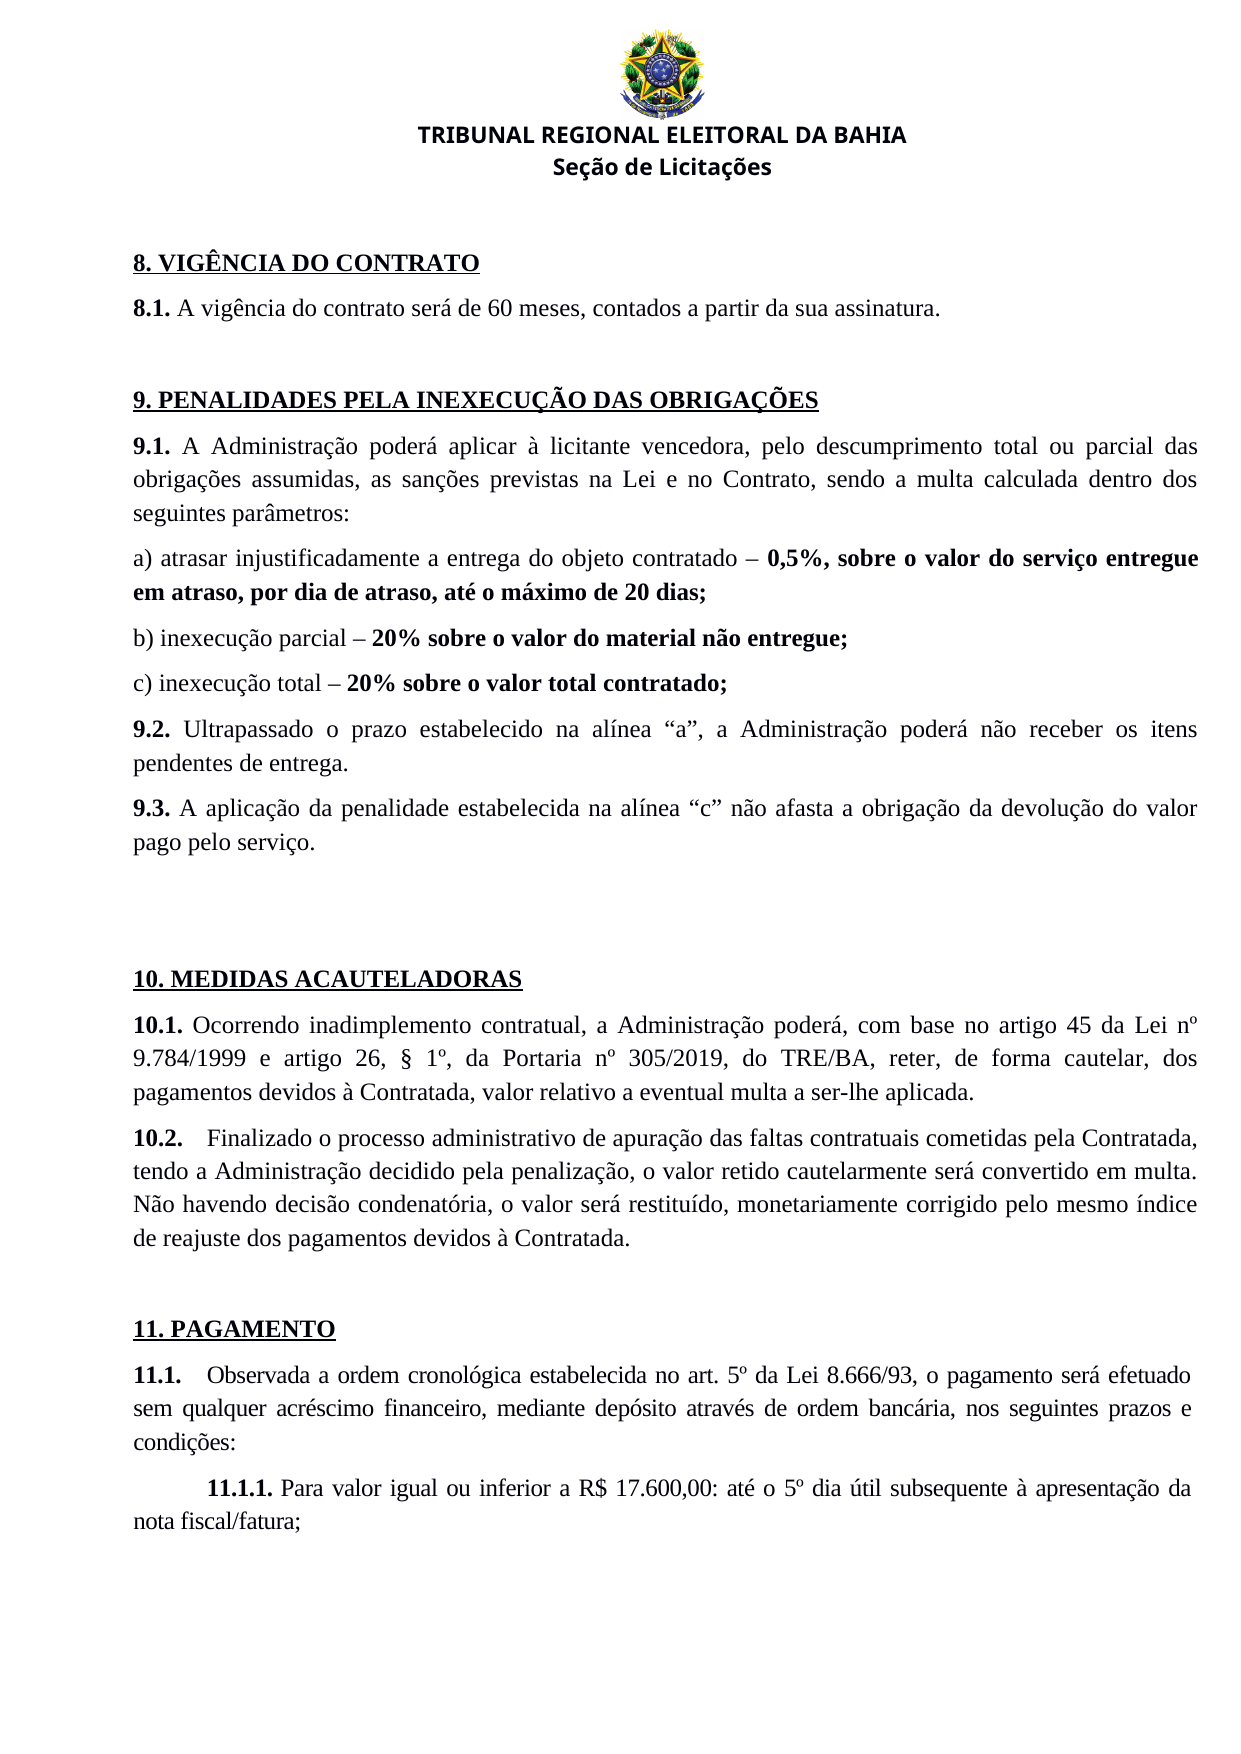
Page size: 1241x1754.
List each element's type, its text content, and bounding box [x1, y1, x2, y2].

text c) inexecução total – 20% sobre o valor total contratado; [133, 665, 1199, 698]
text 11.1. Observada a ordem cronológica estabelecida no art. 5º da Lei 8.666/93, o pagamento será efetuado sem qualquer acréscimo financeiro, mediante depósito através de ordem bancária, nos seguintes prazos e condições: [133, 1357, 1193, 1457]
text 10.2. Finalizado o processo administrativo de apuração das faltas contratuais cometidas pela Contratada, tendo a Administração decidido pela penalização, o valor retido cautelarmente será convertido em multa. Não havendo decisão condenatória, o valor será restituído, monetariamente corrigido pelo mesmo índice de reajuste dos pagamentos devidos à Contratada. [133, 1119, 1199, 1253]
text 8.1. A vigência do contrato será de 60 meses, contados a partir da sua assinatura. [133, 290, 1166, 323]
text 11. PAGAMENTO [133, 1311, 1166, 1344]
text 9.2. Ultrapassado o prazo estabelecido na alínea “a”, a Administração poderá não receber os itens pendentes de entrega. [133, 711, 1199, 778]
text 10.1. Ocorrendo inadimplemento contratual, a Administração poderá, com base no artigo 45 da Lei nº 9.784/1999 e artigo 26, § 1º, da Portaria nº 305/2019, do TRE/BA, reter, de forma cautelar, dos pagamentos devidos à Contratada, valor relativo a eventual multa a ser-lhe aplicada. [133, 1007, 1199, 1107]
text 9.3. A aplicação da penalidade estabelecida na alínea “c” não afasta a obrigação da devolução do valor pago pelo serviço. [133, 790, 1199, 857]
text 9.1. A Administração poderá aplicar à licitante vencedora, pelo descumprimento total ou parcial das obrigações assumidas, as sanções previstas na Lei e no Contrato, sendo a multa calculada dentro dos seguintes parâmetros: [133, 428, 1199, 528]
text 8. VIGÊNCIA DO CONTRATO [133, 244, 1166, 278]
text a) atrasar injustificadamente a entrega do objeto contratado – 0,5%, sobre o valor do serviço entregue em atraso, por dia de atraso, até o máximo de 20 dias; [133, 540, 1199, 607]
text 11.1.1. Para valor igual ou inferior a R$ 17.600,00: até o 5º dia útil subsequente à apresentação da nota fiscal/fatura; [133, 1469, 1193, 1536]
text b) inexecução parcial – 20% sobre o valor do material não entregue; [133, 619, 1199, 653]
text 10. MEDIDAS ACAUTELADORAS [133, 961, 1166, 994]
text 9. PENALIDADES PELA INEXECUÇÃO DAS OBRIGAÇÕES [133, 382, 1166, 415]
